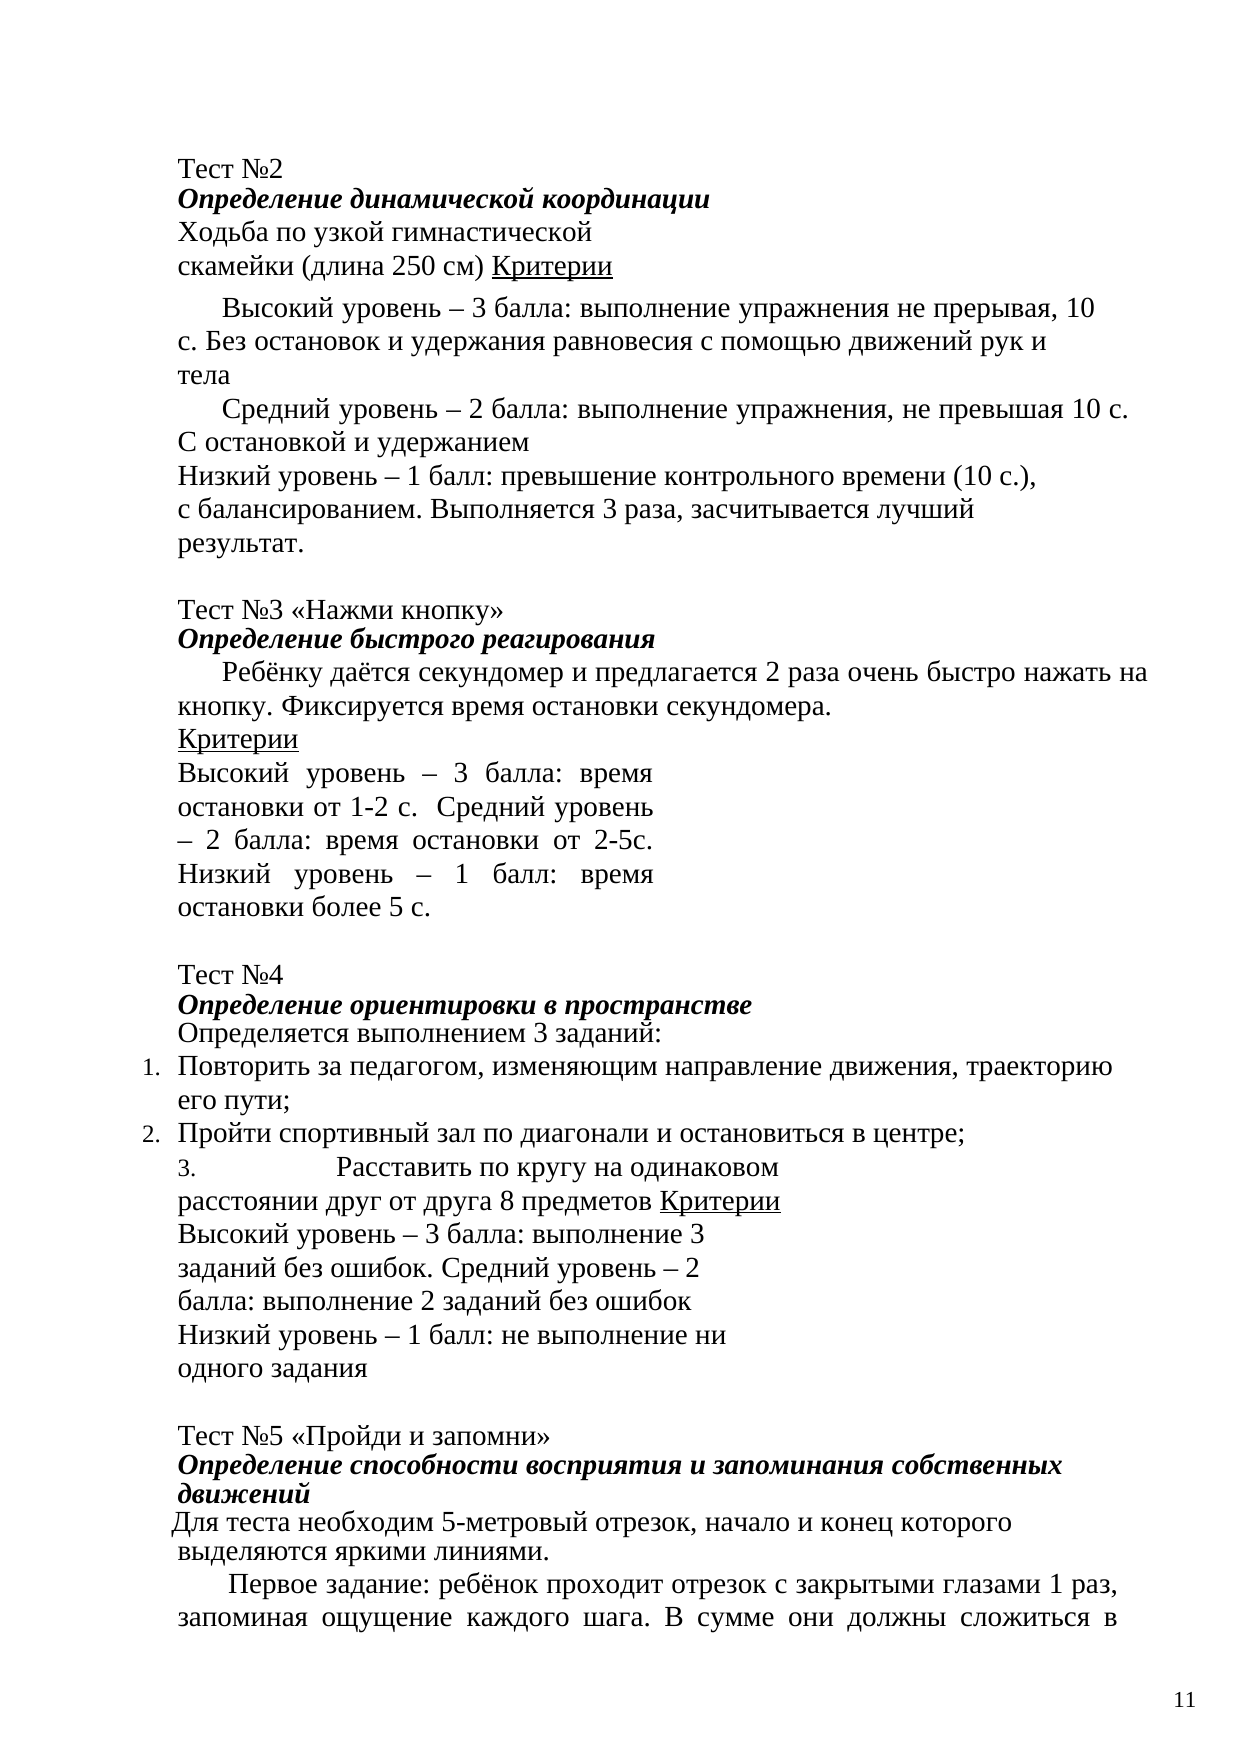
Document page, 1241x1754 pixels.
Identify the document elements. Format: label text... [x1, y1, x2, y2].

text Ребёнку даётся секундомер и предлагается 2 раза очень быстро нажать на кнопку. Фиксируется время остановки секундомера. [177, 654, 1152, 722]
text Для теста необходим 5-метровый отрезок, начало и конец которого выделяются яркими линиями. [171, 1509, 1152, 1566]
text Тест №3 «Нажми кнопку» [177, 592, 1152, 626]
list Пройти спортивный зал по диагонали и остановиться в центре; [142, 1116, 1152, 1149]
text Ходьба по узкой гимнастической скамейки (длина 250 см) Критерии [177, 214, 711, 281]
subtitle Определение быстрого реагирования [177, 626, 1152, 654]
subtitle Определение ориентировки в пространстве [177, 991, 1152, 1020]
text Определяется выполнением 3 заданий: [177, 1020, 1152, 1048]
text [177, 1566, 1118, 1633]
text Тест №5 «Пройди и запомни» [177, 1418, 1152, 1451]
text Высокий уровень – 3 балла: время остановки от 1-2 с. Средний уровень – 2 балла: время остановки от 2-5с. Низкий уровень – 1 балл: время остановки более 5 с. [177, 755, 653, 923]
text Низкий уровень – 1 балл: превышение контрольного времени (10 с.), с балансированием. Выполняется 3 раза, засчитывается лучший результат. [177, 458, 1040, 558]
subtitle Определение динамической координации [177, 186, 1152, 214]
list Расставить по кругу на одинаковом расстоянии друг от друга 8 предметов Критерии [177, 1149, 913, 1216]
list Повторить за педагогом, изменяющим направление движения, траекторию его пути; [142, 1048, 1152, 1116]
text Тест №2 [177, 152, 1152, 185]
text Высокий уровень – 3 балла: выполнение 3 заданий без ошибок. Средний уровень – 2 балла: выполнение 2 заданий без ошибок Низкий уровень – 1 балл: не выполнение ни одного задания [177, 1216, 765, 1384]
text Тест №4 [177, 957, 1152, 991]
subtitle Определение способности восприятия и запоминания собственных движений [177, 1452, 1152, 1509]
text Высокий уровень – 3 балла: выполнение упражнения не прерывая, 10 с. Без остановок и удержания равновесия с помощью движений рук и тела [177, 290, 1100, 391]
text Средний уровень – 2 балла: выполнение упражнения, не превышая 10 с. С остановкой и удержанием [177, 391, 1152, 458]
text Критерии [177, 722, 1152, 755]
